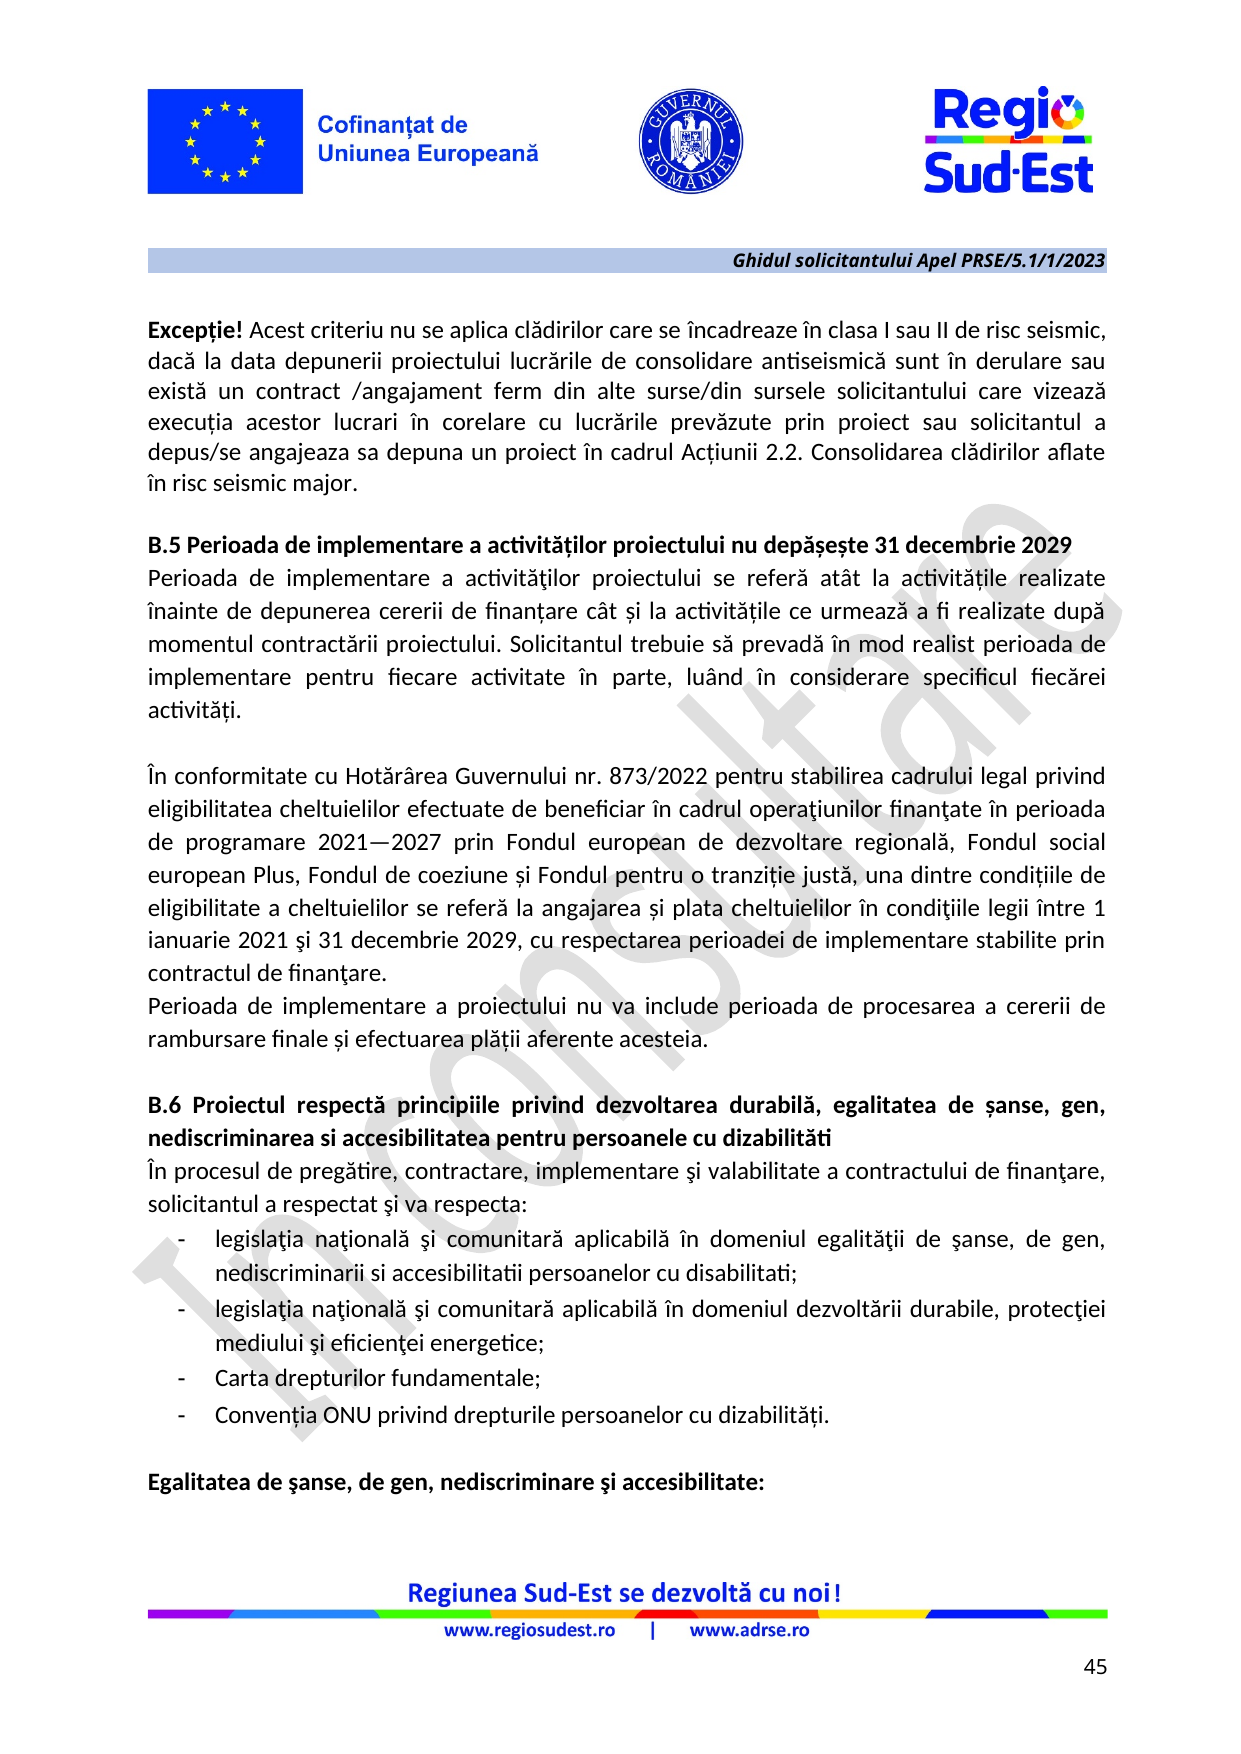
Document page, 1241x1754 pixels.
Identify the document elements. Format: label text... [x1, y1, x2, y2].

text În procesul de pregătire, contractare, implementare şi valabilitate a contractului de finanţare, solicitantul a respectat şi va respecta: [148, 1155, 1107, 1218]
text Egalitatea de şanse, de gen, nediscriminare şi accesibilitate: [148, 1466, 1107, 1497]
picture [147, 86, 1093, 195]
text Perioada de implementare a activităţilor proiectului se referă atât la activitățile realizate înainte de depunerea cererii de finanțare cât și la activitățile ce urmează a fi realizate după momentul contractării proiectului. Solicitantul trebuie să prevadă în mod realist perioada de implementare pentru fiecare activitate în parte, luând în considerare specificul fiecărei activități. [148, 563, 1107, 725]
picture [147, 1582, 1108, 1640]
text Excepție! Acest criteriu nu se aplica clădirilor care se încadreaze în clasa I sau II de risc seismic, dacă la data depunerii proiectului lucrările de consolidare antiseismică sunt în derulare sau există un contract /angajament ferm din alte surse/din sursele solicitantului care vizează execuția acestor lucrari în corelare cu lucrările prevăzute prin proiect sau solicitantul a depus/se angajeaza sa depuna un proiect în cadrul Acțiunii 2.2. Consolidarea clădirilor aflate în risc seismic major. [148, 314, 1107, 497]
list Carta drepturilor fundamentale; [177, 1360, 1107, 1394]
list Convenția ONU privind drepturile persoanelor cu dizabilități. [177, 1396, 1107, 1431]
text În conformitate cu Hotărârea Guvernului nr. 873/2022 pentru stabilirea cadrului legal privind eligibilitatea cheltuielilor efectuate de beneficiar în cadrul operaţiunilor finanţate în perioada de programare 2021—2027 prin Fondul european de dezvoltare regională, Fondul social european Plus, Fondul de coeziune și Fondul pentru o tranziție justă, una dintre condițiile de eligibilitate a cheltuielilor se referă la angajarea și plata cheltuielilor în condiţiile legii între 1 ianuarie 2021 şi 31 decembrie 2029, cu respectarea perioadei de implementare stabilite prin contractul de finanţare. [148, 760, 1107, 988]
text B.5 Perioada de implementare a activităților proiectului nu depășește 31 decembrie 2029 [148, 530, 1107, 560]
list legislaţia naţională şi comunitară aplicabilă în domeniul dezvoltării durabile, protecţiei mediului şi eficienţei energetice; [177, 1290, 1107, 1357]
text B.6 Proiectul respectă principiile privind dezvoltarea durabilă, egalitatea de șanse, gen, nediscriminarea si accesibilitatea pentru persoanele cu dizabilităti [148, 1089, 1107, 1153]
text Perioada de implementare a proiectului nu va include perioada de procesarea a cererii de rambursare finale și efectuarea plății aferente acesteia. [148, 991, 1107, 1054]
list legislaţia naţională şi comunitară aplicabilă în domeniul egalităţii de şanse, de gen, nediscriminarii si accesibilitatii persoanelor cu disabilitati; [177, 1221, 1107, 1288]
